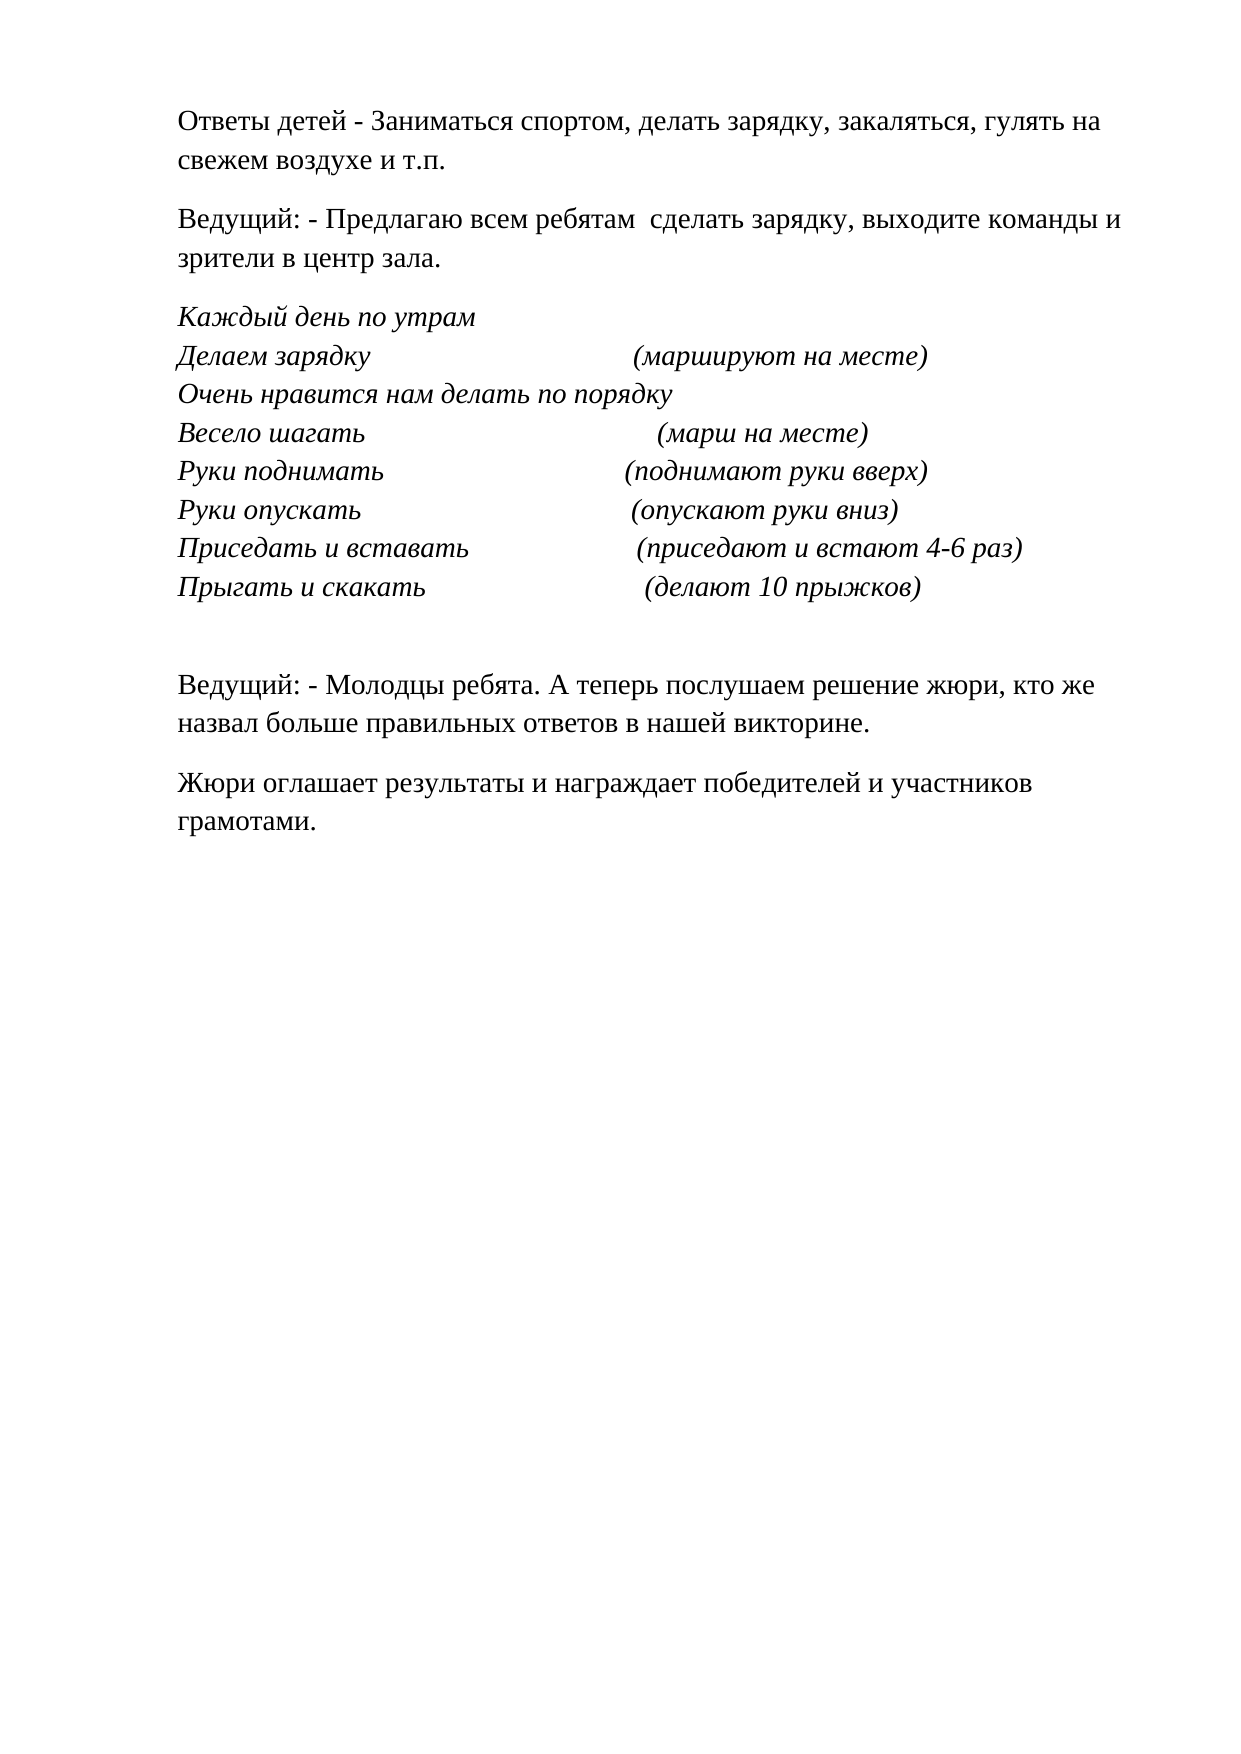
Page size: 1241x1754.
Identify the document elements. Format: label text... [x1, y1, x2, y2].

text Руки опускать (опускают руки вниз) [177, 492, 1152, 526]
text Делаем зарядку (маршируют на месте) [177, 338, 1152, 371]
text Жюри оглашает результаты и награждает победителей и участников грамотами. [177, 765, 1152, 837]
text Очень нравится нам делать по порядку [177, 376, 1152, 410]
text Приседать и вставать (приседают и встают 4-6 раз) [177, 531, 1152, 564]
text Каждый день по утрам [177, 299, 1152, 333]
text Руки поднимать (поднимают руки вверх) [177, 453, 1152, 487]
text Ведущий: - Предлагаю всем ребятам сделать зарядку, выходите команды и зрители в центр зала. [177, 201, 1152, 273]
text Ведущий: - Молодцы ребята. А теперь послушаем решение жюри, кто же назвал больше правильных ответов в нашей викторине. [177, 667, 1152, 739]
text Весело шагать (марш на месте) [177, 415, 1152, 448]
text Ответы детей - Заниматься спортом, делать зарядку, закаляться, гулять на свежем воздухе и т.п. [177, 103, 1152, 176]
text Прыгать и скакать (делают 10 прыжков) [177, 569, 1152, 603]
